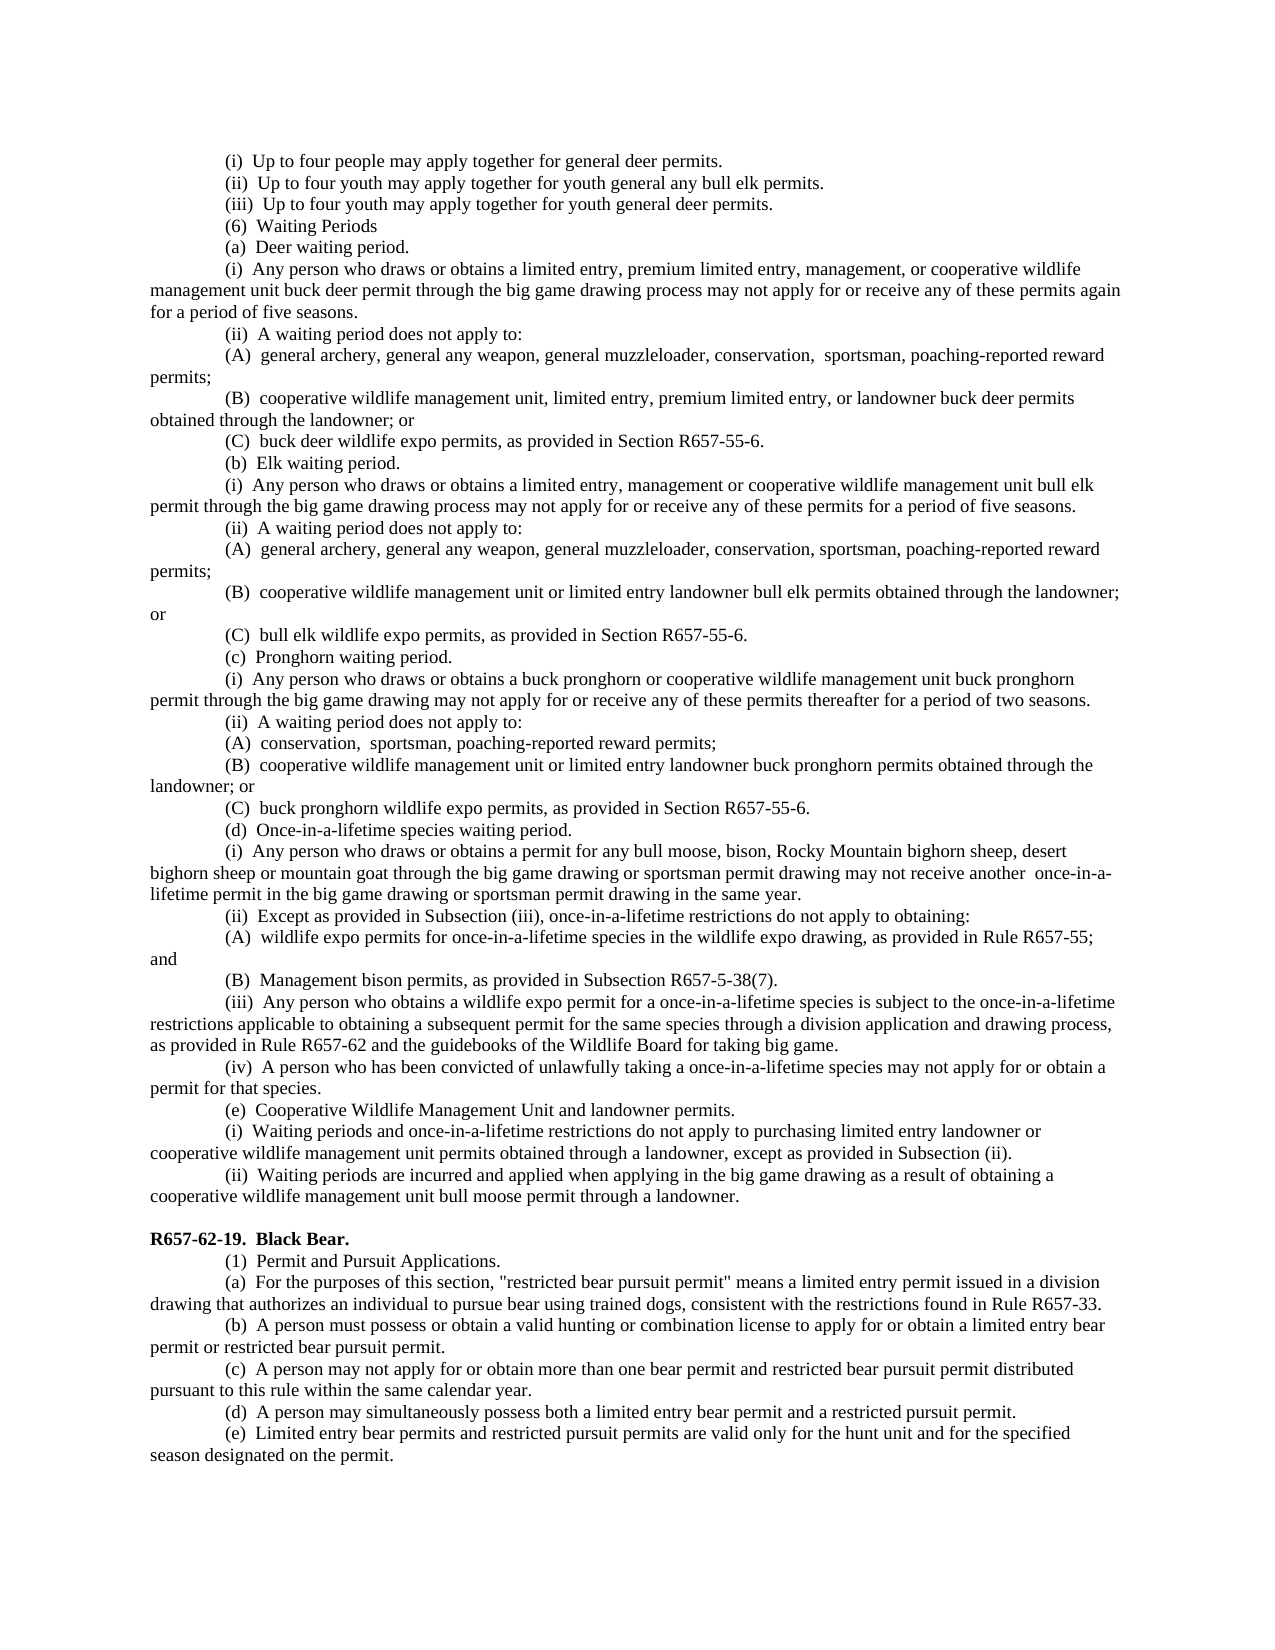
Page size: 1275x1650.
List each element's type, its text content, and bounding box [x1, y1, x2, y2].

text R657-62-19. Black Bear. [150, 1228, 1125, 1250]
text (C) buck deer wildlife expo permits, as provided in Section R657-55-6. [150, 430, 1125, 452]
text (B) cooperative wildlife management unit or limited entry landowner buck pronghorn permits obtained through the landowner; or [150, 754, 1125, 797]
text (b) Elk waiting period. [150, 452, 1125, 473]
text (a) Deer waiting period. [150, 236, 1125, 258]
text (i) Any person who draws or obtains a buck pronghorn or cooperative wildlife management unit buck pronghorn permit through the big game drawing may not apply for or receive any of these permits thereafter for a period of two seasons. [150, 667, 1125, 711]
text (A) general archery, general any weapon, general muzzleloader, conservation, sportsman, poaching-reported reward permits; [150, 344, 1125, 387]
text (c) A person may not apply for or obtain more than one bear permit and restricted bear pursuit permit distributed pursuant to this rule within the same calendar year. [150, 1357, 1125, 1401]
text (c) Pronghorn waiting period. [150, 646, 1125, 667]
text (ii) Up to four youth may apply together for youth general any bull elk permits. [150, 172, 1125, 193]
text (C) bull elk wildlife expo permits, as provided in Section R657-55-6. [150, 624, 1125, 646]
text (d) Once-in-a-lifetime species waiting period. [150, 818, 1125, 840]
text (C) buck pronghorn wildlife expo permits, as provided in Section R657-55-6. [150, 797, 1125, 818]
text (a) For the purposes of this section, "restricted bear pursuit permit" means a limited entry permit issued in a division drawing that authorizes an individual to pursue bear using trained dogs, consistent with the restrictions found in Rule R657-33. [150, 1271, 1125, 1314]
text (e) Limited entry bear permits and restricted pursuit permits are valid only for the hunt unit and for the specified season designated on the permit. [150, 1422, 1125, 1465]
text (B) Management bison permits, as provided in Subsection R657-5-38(7). [150, 969, 1125, 991]
text (ii) A waiting period does not apply to: [150, 322, 1125, 344]
text (e) Cooperative Wildlife Management Unit and landowner permits. [150, 1099, 1125, 1120]
text (i) Up to four people may apply together for general deer permits. [150, 150, 1125, 172]
text (iii) Any person who obtains a wildlife expo permit for a once-in-a-lifetime species is subject to the once-in-a-lifetime restrictions applicable to obtaining a subsequent permit for the same species through a division application and drawing process, as provided in Rule R657-62 and the guidebooks of the Wildlife Board for taking big game. [150, 991, 1125, 1056]
text (A) conservation, sportsman, poaching-reported reward permits; [150, 732, 1125, 754]
text (ii) Except as provided in Subsection (iii), once-in-a-lifetime restrictions do not apply to obtaining: [150, 905, 1125, 926]
text (i) Any person who draws or obtains a limited entry, premium limited entry, management, or cooperative wildlife management unit buck deer permit through the big game drawing process may not apply for or receive any of these permits again for a period of five seasons. [150, 258, 1125, 322]
text (i) Waiting periods and once-in-a-lifetime restrictions do not apply to purchasing limited entry landowner or cooperative wildlife management unit permits obtained through a landowner, except as provided in Subsection (ii). [150, 1120, 1125, 1163]
text (i) Any person who draws or obtains a permit for any bull moose, bison, Rocky Mountain bighorn sheep, desert bighorn sheep or mountain goat through the big game drawing or sportsman permit drawing may not receive another once-in-a-lifetime permit in the big game drawing or sportsman permit drawing in the same year. [150, 840, 1125, 905]
text (ii) A waiting period does not apply to: [150, 517, 1125, 538]
text (B) cooperative wildlife management unit or limited entry landowner bull elk permits obtained through the landowner; or [150, 581, 1125, 624]
text (b) A person must possess or obtain a valid hunting or combination license to apply for or obtain a limited entry bear permit or restricted bear pursuit permit. [150, 1314, 1125, 1357]
text (d) A person may simultaneously possess both a limited entry bear permit and a restricted pursuit permit. [150, 1401, 1125, 1422]
text (1) Permit and Pursuit Applications. [150, 1250, 1125, 1271]
text (6) Waiting Periods [150, 215, 1125, 236]
text (ii) Waiting periods are incurred and applied when applying in the big game drawing as a result of obtaining a cooperative wildlife management unit bull moose permit through a landowner. [150, 1163, 1125, 1207]
text (iv) A person who has been convicted of unlawfully taking a once-in-a-lifetime species may not apply for or obtain a permit for that species. [150, 1056, 1125, 1099]
text (i) Any person who draws or obtains a limited entry, management or cooperative wildlife management unit bull elk permit through the big game drawing process may not apply for or receive any of these permits for a period of five seasons. [150, 473, 1125, 517]
text (A) general archery, general any weapon, general muzzleloader, conservation, sportsman, poaching-reported reward permits; [150, 538, 1125, 581]
text (B) cooperative wildlife management unit, limited entry, premium limited entry, or landowner buck deer permits obtained through the landowner; or [150, 387, 1125, 430]
text (iii) Up to four youth may apply together for youth general deer permits. [150, 193, 1125, 215]
text (ii) A waiting period does not apply to: [150, 711, 1125, 732]
text (A) wildlife expo permits for once-in-a-lifetime species in the wildlife expo drawing, as provided in Rule R657-55; and [150, 926, 1125, 969]
